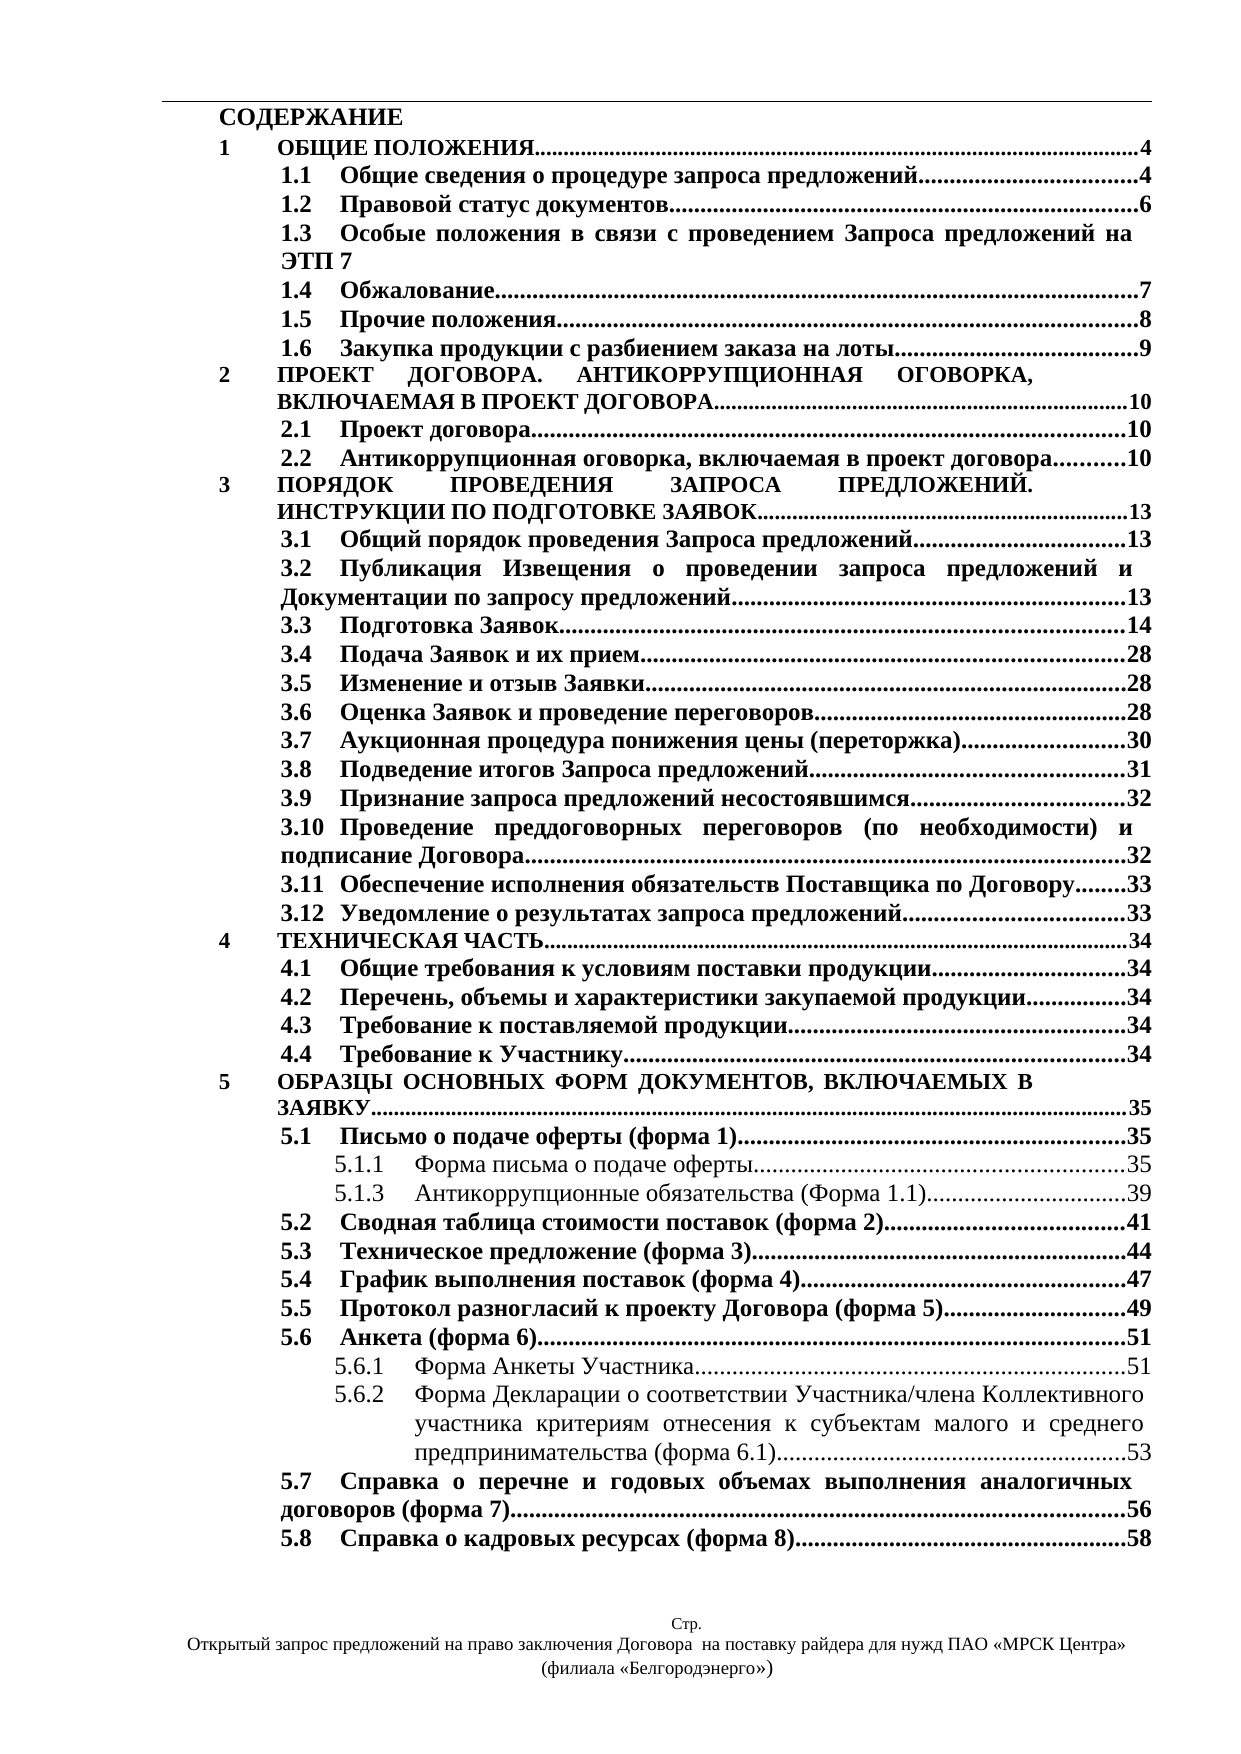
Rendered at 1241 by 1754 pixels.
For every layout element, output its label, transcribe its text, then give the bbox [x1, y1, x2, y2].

text 3.10 Проведение преддоговорных переговоров (по необходимости) и подписание Договора 32 [280, 812, 1133, 869]
text 3.3 Подготовка Заявок 14 [280, 611, 1133, 639]
text 4 Техническая часть 34 [218, 927, 1033, 953]
text 3.2 Публикация Извещения о проведении запроса предложений и Документации по запросу предложений 13 [280, 553, 1133, 611]
text 1.6 Закупка продукции с разбиением заказа на лоты 9 [280, 333, 1133, 361]
text 3.9 Признание запроса предложений несостоявшимся 32 [280, 783, 1133, 812]
text 5.1.1 Форма письма о подаче оферты 35 [334, 1149, 1144, 1178]
text 3.6 Оценка Заявок и проведение переговоров 28 [280, 697, 1133, 726]
text 2 Проект Договора. Антикоррупционная оговорка, включаемая в проект договора 10 [218, 361, 1033, 414]
text 5.6.2 Форма Декларации о соответствии Участника/члена Коллективного участника критериям отнесения к субъектам малого и среднего предпринимательства (форма 6.1) 53 [334, 1379, 1144, 1466]
text 1.2 Правовой статус документов 6 [280, 189, 1133, 218]
text 5.2 Сводная таблица стоимости поставок (форма 2) 41 [280, 1207, 1133, 1236]
text 5.1.3 Антикоррупционные обязательства (Форма 1.1). 39 [334, 1178, 1144, 1207]
text 3.11 Обеспечение исполнения обязательств Поставщика по Договору 33 [280, 869, 1133, 898]
text 5.8 Справка о кадровых ресурсах (форма 8) 58 [280, 1523, 1133, 1552]
text 5.4 График выполнения поставок (форма 4) 47 [280, 1264, 1133, 1293]
text 5.1 Письмо о подаче оферты (форма 1) 35 [280, 1121, 1133, 1149]
text 5.3 Техническое предложение (форма 3) 44 [280, 1236, 1133, 1264]
text 4.1 Общие требования к условиям поставки продукции 34 [280, 953, 1133, 982]
text 5.7 Справка о перечне и годовых объемах выполнения аналогичных договоров (форма 7) 56 [280, 1466, 1133, 1523]
text 5.6.1 Форма Анкеты Участника 51 [334, 1351, 1144, 1379]
text 5 Образцы основных форм документов, включаемых в Заявку 35 [218, 1068, 1033, 1121]
text 3.8 Подведение итогов Запроса предложений 31 [280, 754, 1133, 783]
text 1.3 Особые положения в связи с проведением Запроса предложений на ЭТП 7 [280, 218, 1133, 275]
text СОДЕРЖАНИЕ [218, 102, 938, 131]
text 3.12 Уведомление о результатах запроса предложений 33 [280, 898, 1133, 927]
text 3.1 Общий порядок проведения Запроса предложений 13 [280, 524, 1133, 553]
text 3.5 Изменение и отзыв Заявки 28 [280, 668, 1133, 697]
text 1 Общие положения 4 [218, 134, 1033, 160]
text 4.3 Требование к поставляемой продукции 34 [280, 1011, 1133, 1039]
text 5.6 Анкета (форма 6) 51 [280, 1322, 1133, 1351]
text 4.2 Перечень, объемы и характеристики закупаемой продукции 34 [280, 982, 1133, 1011]
text 1.5 Прочие положения 8 [280, 304, 1133, 333]
text 1.1 Общие сведения о процедуре запроса предложений 4 [280, 160, 1133, 189]
text 5.5 Протокол разногласий к проекту Договора (форма 5) 49 [280, 1293, 1133, 1322]
text 2.1 Проект договора 10 [280, 414, 1133, 443]
text 3.4 Подача Заявок и их прием 28 [280, 639, 1133, 668]
text 3.7 Аукционная процедура понижения цены (переторжка) 30 [280, 726, 1133, 754]
text 4.4 Требование к Участнику. 34 [280, 1039, 1133, 1068]
text 2.2 Антикоррупционная оговорка, включаемая в проект договора 10 [280, 443, 1133, 472]
text 3 Порядок проведения Запроса предложений. Инструкции по подготовке Заявок 13 [218, 472, 1033, 524]
text 1.4 Обжалование 7 [280, 275, 1133, 304]
